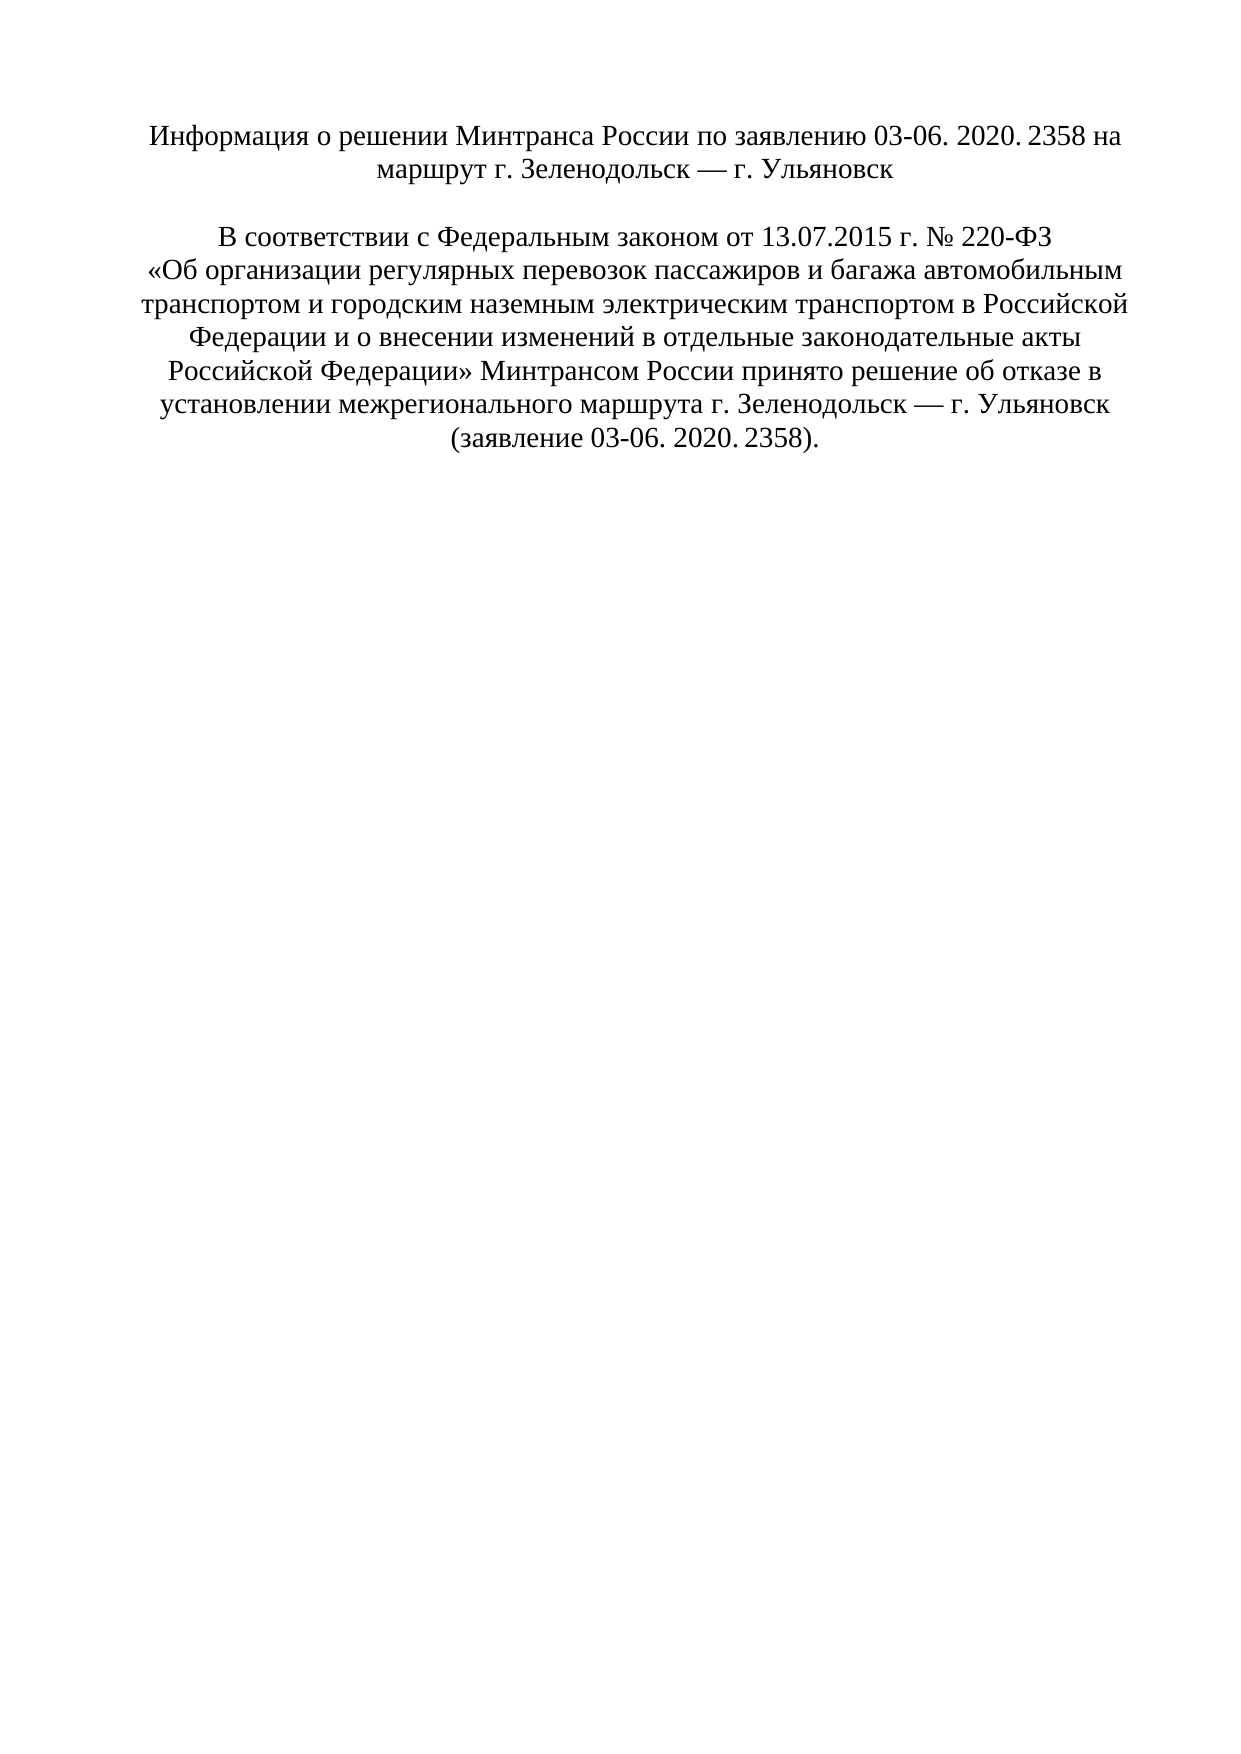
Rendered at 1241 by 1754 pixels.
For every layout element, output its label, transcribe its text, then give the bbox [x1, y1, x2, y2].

text В соответствии с Федеральным законом от 13.07.2015 г. № 220-ФЗ «Об организации регулярных перевозок пассажиров и багажа автомобильным транспортом и городским наземным электрическим транспортом в Российской Федерации и о внесении изменений в отдельные законодательные акты Российской Федерации» Минтрансом России принято решение об отказе в установлении межрегионального маршрута г. Зеленодольск — г. Ульяновск (заявление 03-06. 2020. 2358). [118, 219, 1152, 453]
text Информация о решении Минтранса России по заявлению 03-06. 2020. 2358 на маршрут г. Зеленодольск — г. Ульяновск [118, 118, 1152, 185]
